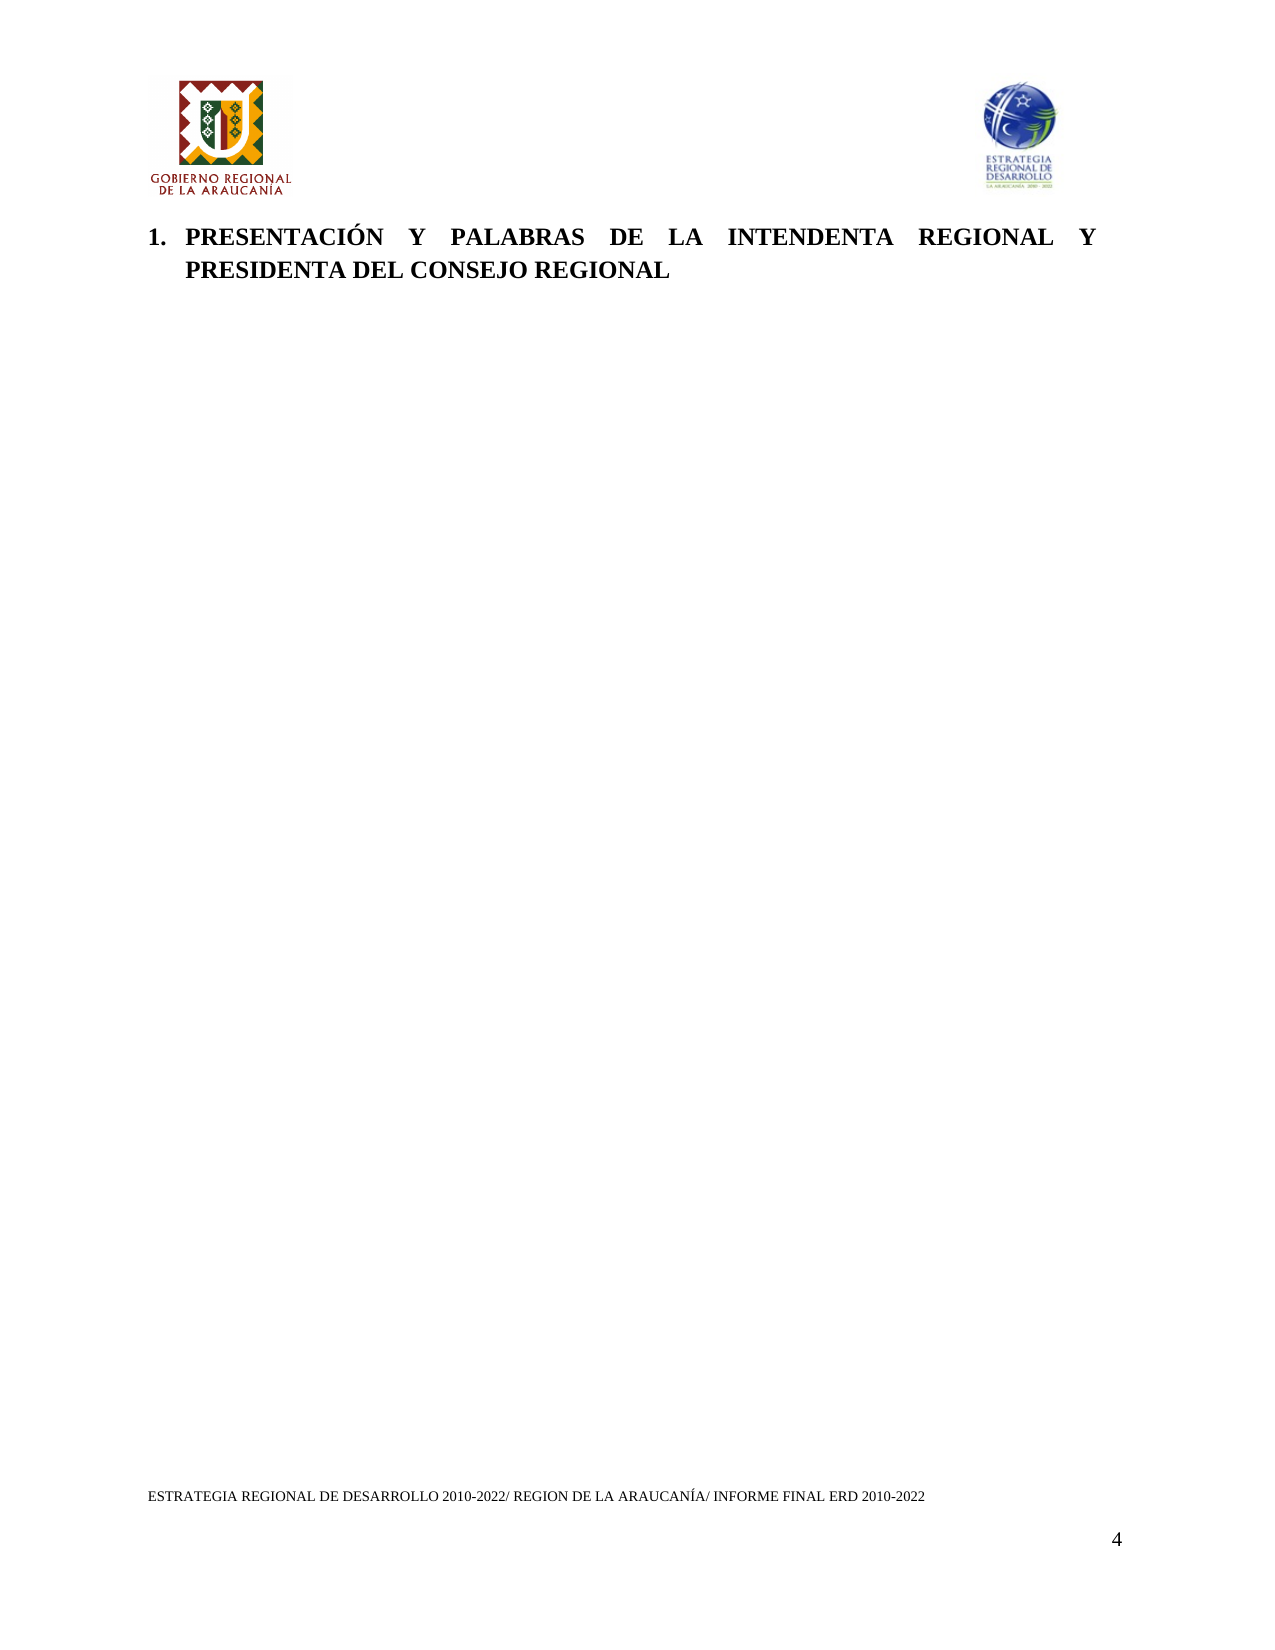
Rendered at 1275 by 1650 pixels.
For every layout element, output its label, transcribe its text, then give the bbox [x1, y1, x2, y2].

list PRESENTACIÓN Y PALABRAS DE LA INTENDENTA REGIONAL Y PRESIDENTA DEL CONSEJO REGIONAL [148, 222, 1098, 283]
picture [147, 75, 294, 197]
picture [975, 73, 1069, 197]
